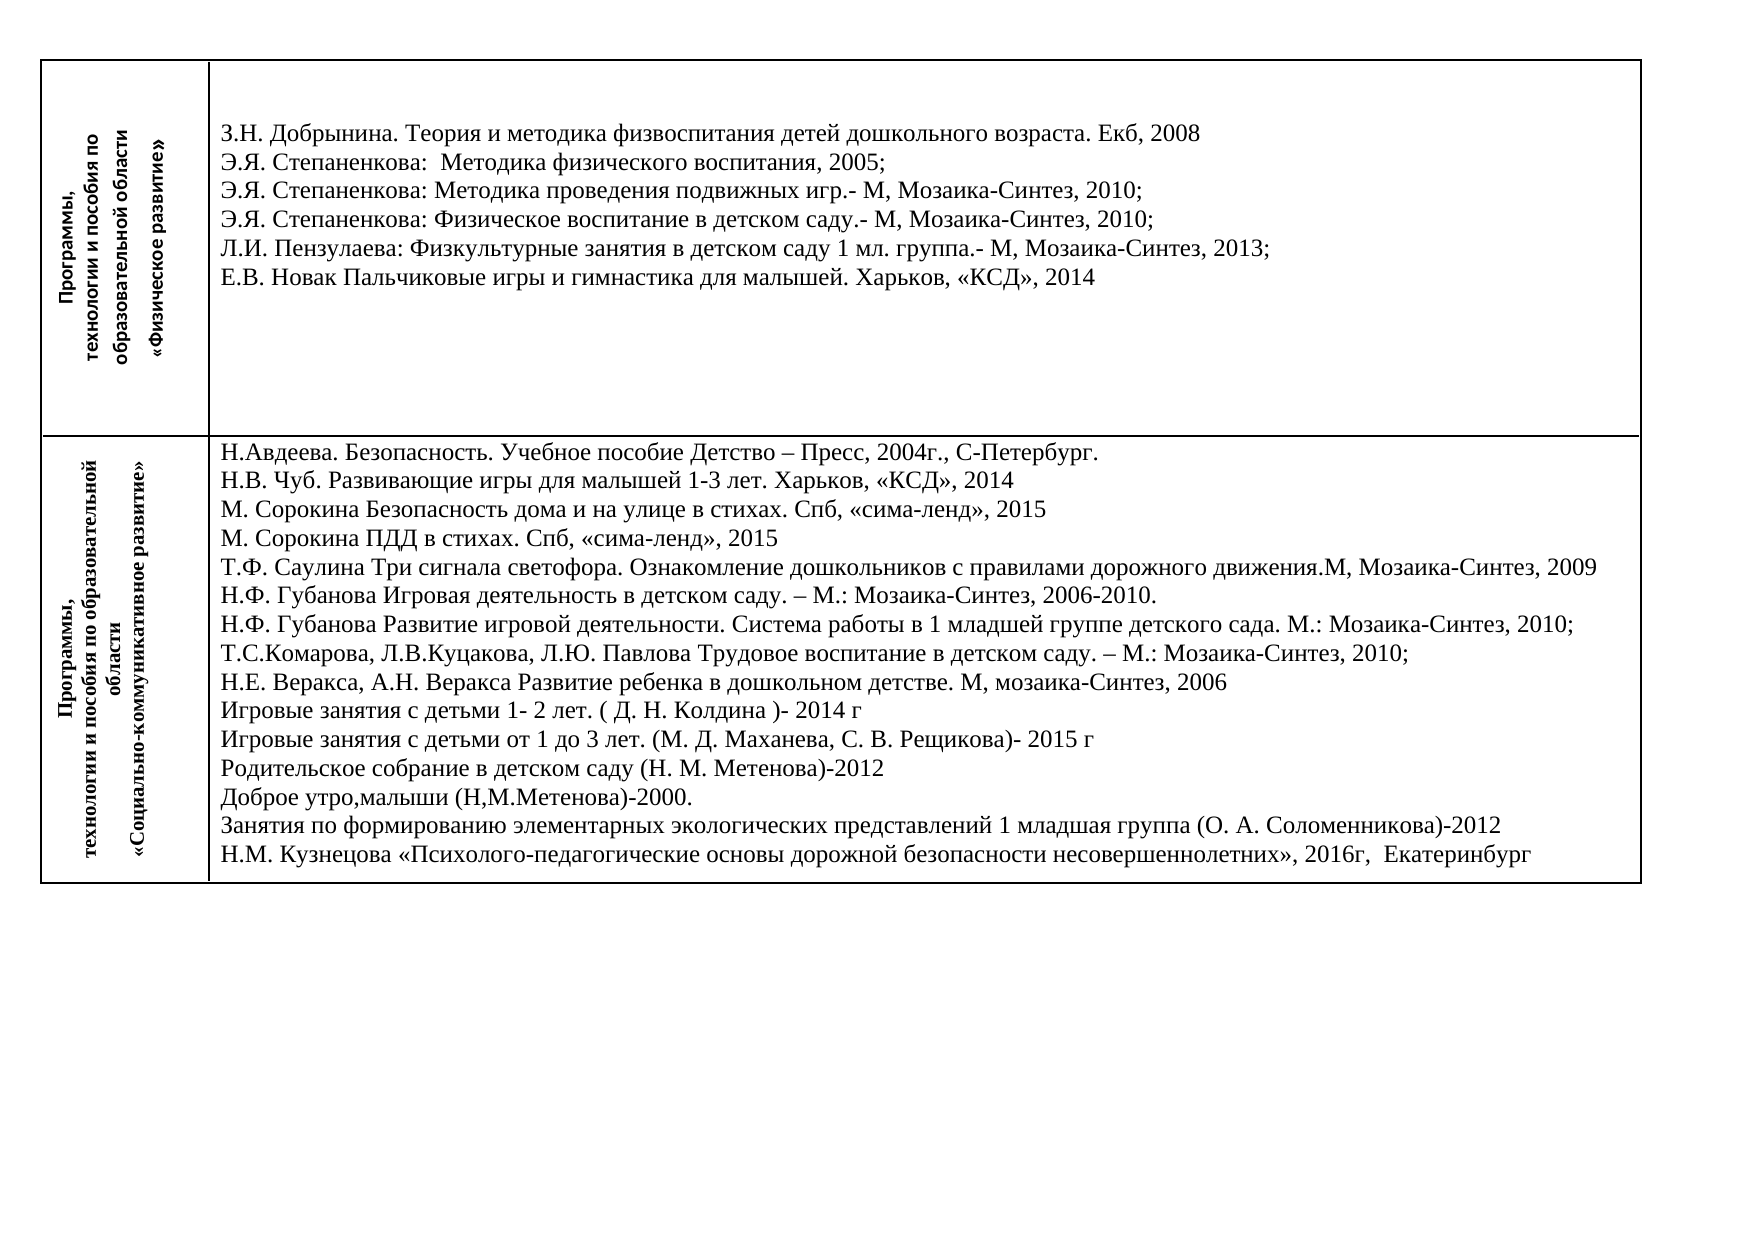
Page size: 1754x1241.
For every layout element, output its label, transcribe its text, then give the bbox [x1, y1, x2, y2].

table_cell Н.Авдеева. Безопасность. Учебное пособие Детство – Пресс, 2004г., С-Петербург. Н.В. Чуб. Развивающие игры для малышей 1-3 лет. Харьков, «КСД», 2014 М. Сорокина Безопасность дома и на улице в стихах. Спб, «сима-ленд», 2015 М. Сорокина ПДД в стихах. Спб, «сима-ленд», 2015 Т.Ф. Саулина Три сигнала светофора. Ознакомление дошкольников с правилами дорожного движения.М, Мозаика-Синтез, 2009 Н.Ф. Губанова Игровая деятельность в детском саду. – М.: Мозаика-Синтез, 2006-2010. Н.Ф. Губанова Развитие игровой деятельности. Система работы в 1 младшей группе детского сада. М.: Мозаика-Синтез, 2010; Т.С.Комарова, Л.В.Куцакова, Л.Ю. Павлова Трудовое воспитание в детском саду. – М.: Мозаика-Синтез, 2010; Н.Е. Веракса, А.Н. Веракса Развитие ребенка в дошкольном детстве. М, мозаика-Синтез, 2006 Игровые занятия с детьми 1- 2 лет. ( Д. Н. Колдина )- 2014 г Игровые занятия с детьми от 1 до 3 лет. (М. Д. Маханева, С. В. Рещикова)- 2015 г Родительское собрание в детском саду (Н. М. Метенова)-2012 Доброе утро,малыши (Н,М.Метенова)-2000. Занятия по формированию элементарных экологических представлений 1 младшая группа (О. А. Соломенникова)-2012 Н.М. Кузнецова «Психолого-педагогические основы дорожной безопасности несовершеннолетних», 2016г, Екатеринбург [209, 435, 1640, 882]
table_cell Программы, технологии и пособия по образовательной области «Социально-коммуникативное развитие» [42, 435, 209, 882]
table_header Программы, технологии и пособия по образовательной области «Физическое развитие» [42, 61, 208, 435]
table_header З.Н. Добрынина. Теория и методика физвоспитания детей дошкольного возраста. Екб, 2008 Э.Я. Степаненкова: Методика физического воспитания, 2005; Э.Я. Степаненкова: Методика проведения подвижных игр.- М, Мозаика-Синтез, 2010; Э.Я. Степаненкова: Физическое воспитание в детском саду.- М, Мозаика-Синтез, 2010; Л.И. Пензулаева: Физкультурные занятия в детском саду 1 мл. группа.- М, Мозаика-Синтез, 2013; Е.В. Новак Пальчиковые игры и гимнастика для малышей. Харьков, «КСД», 2014 [210, 61, 1640, 435]
